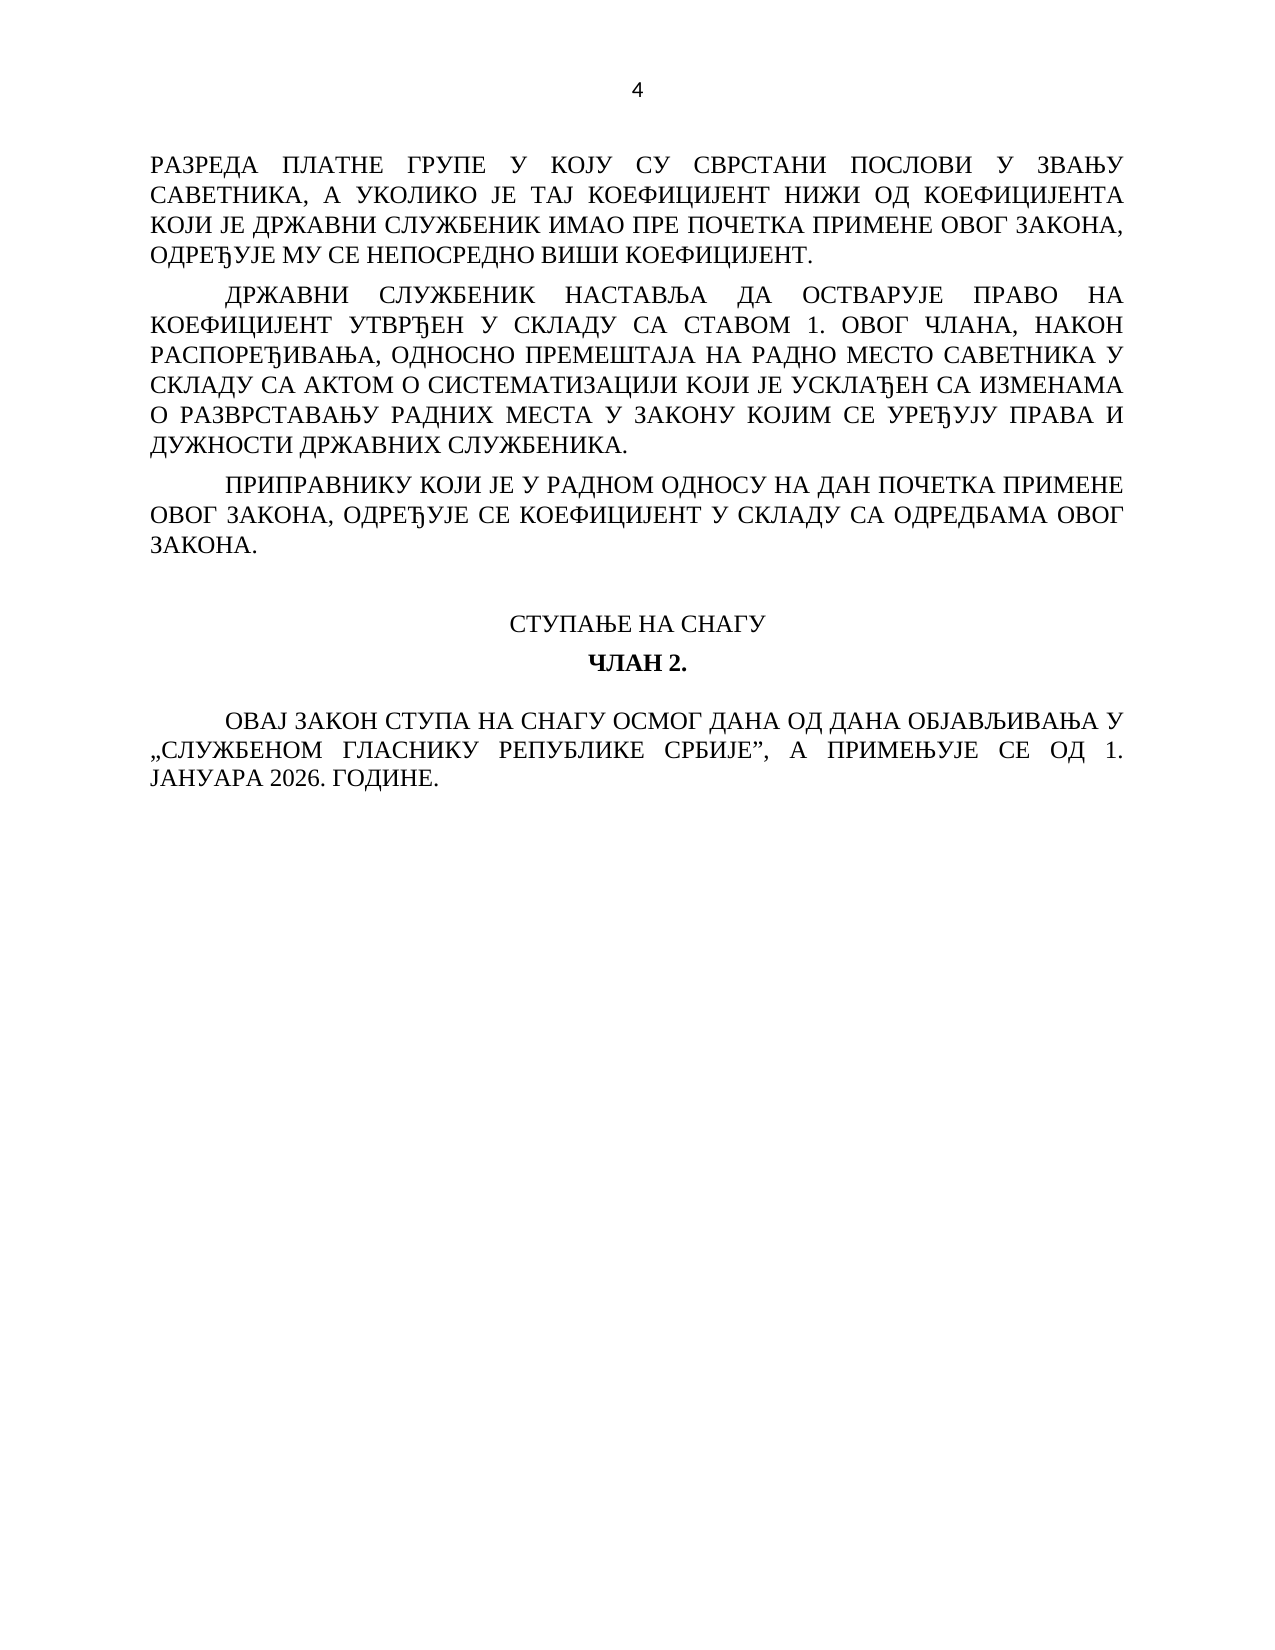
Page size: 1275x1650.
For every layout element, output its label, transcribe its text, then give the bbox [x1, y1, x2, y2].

text ЧЛАН 2. [150, 648, 1125, 677]
text ОВАЈ ЗАКОН СТУПА НА СНАГУ ОСМОГ ДАНА ОД ДАНА ОБЈАВЉИВАЊА У „СЛУЖБЕНОМ ГЛАСНИКУ РЕПУБЛИКЕ СРБИЈЕ”, А ПРИМЕЊУЈЕ СЕ ОД 1. ЈАНУАРА 2026. ГОДИНЕ. [150, 706, 1125, 792]
text ПРИПРАВНИКУ КОЈИ ЈЕ У РАДНОМ ОДНОСУ НА ДАН ПОЧЕТКА ПРИМЕНЕ ОВОГ ЗАКОНА, ОДРЕЂУЈЕ СЕ КОЕФИЦИЈЕНТ У СКЛАДУ СА ОДРЕДБАМА ОВОГ ЗАКОНА. [150, 470, 1125, 559]
text ДРЖАВНИ СЛУЖБЕНИК НАСТАВЉА ДА ОСТВАРУЈЕ ПРАВО НА КОЕФИЦИЈЕНТ УТВРЂЕН У СКЛАДУ СА СТАВОМ 1. ОВОГ ЧЛАНА, НАКОН РАСПОРЕЂИВАЊА, ОДНОСНО ПРЕМЕШТАЈА НА РАДНО МЕСТО САВЕТНИКА У СКЛАДУ СА АКТОМ О СИСТЕМАТИЗАЦИЈИ KOJИ JE УСКЛАЂЕН СА ИЗМЕНАМА О РАЗВРСТАВАЊУ РАДНИХ МЕСТА У ЗАКОНУ КОЈИМ СЕ УРЕЂУЈУ ПРАВА И ДУЖНОСТИ ДРЖАВНИХ СЛУЖБЕНИКА. [150, 280, 1125, 459]
text СТУПАЊЕ НА СНАГУ [150, 609, 1125, 638]
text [150, 150, 1125, 269]
